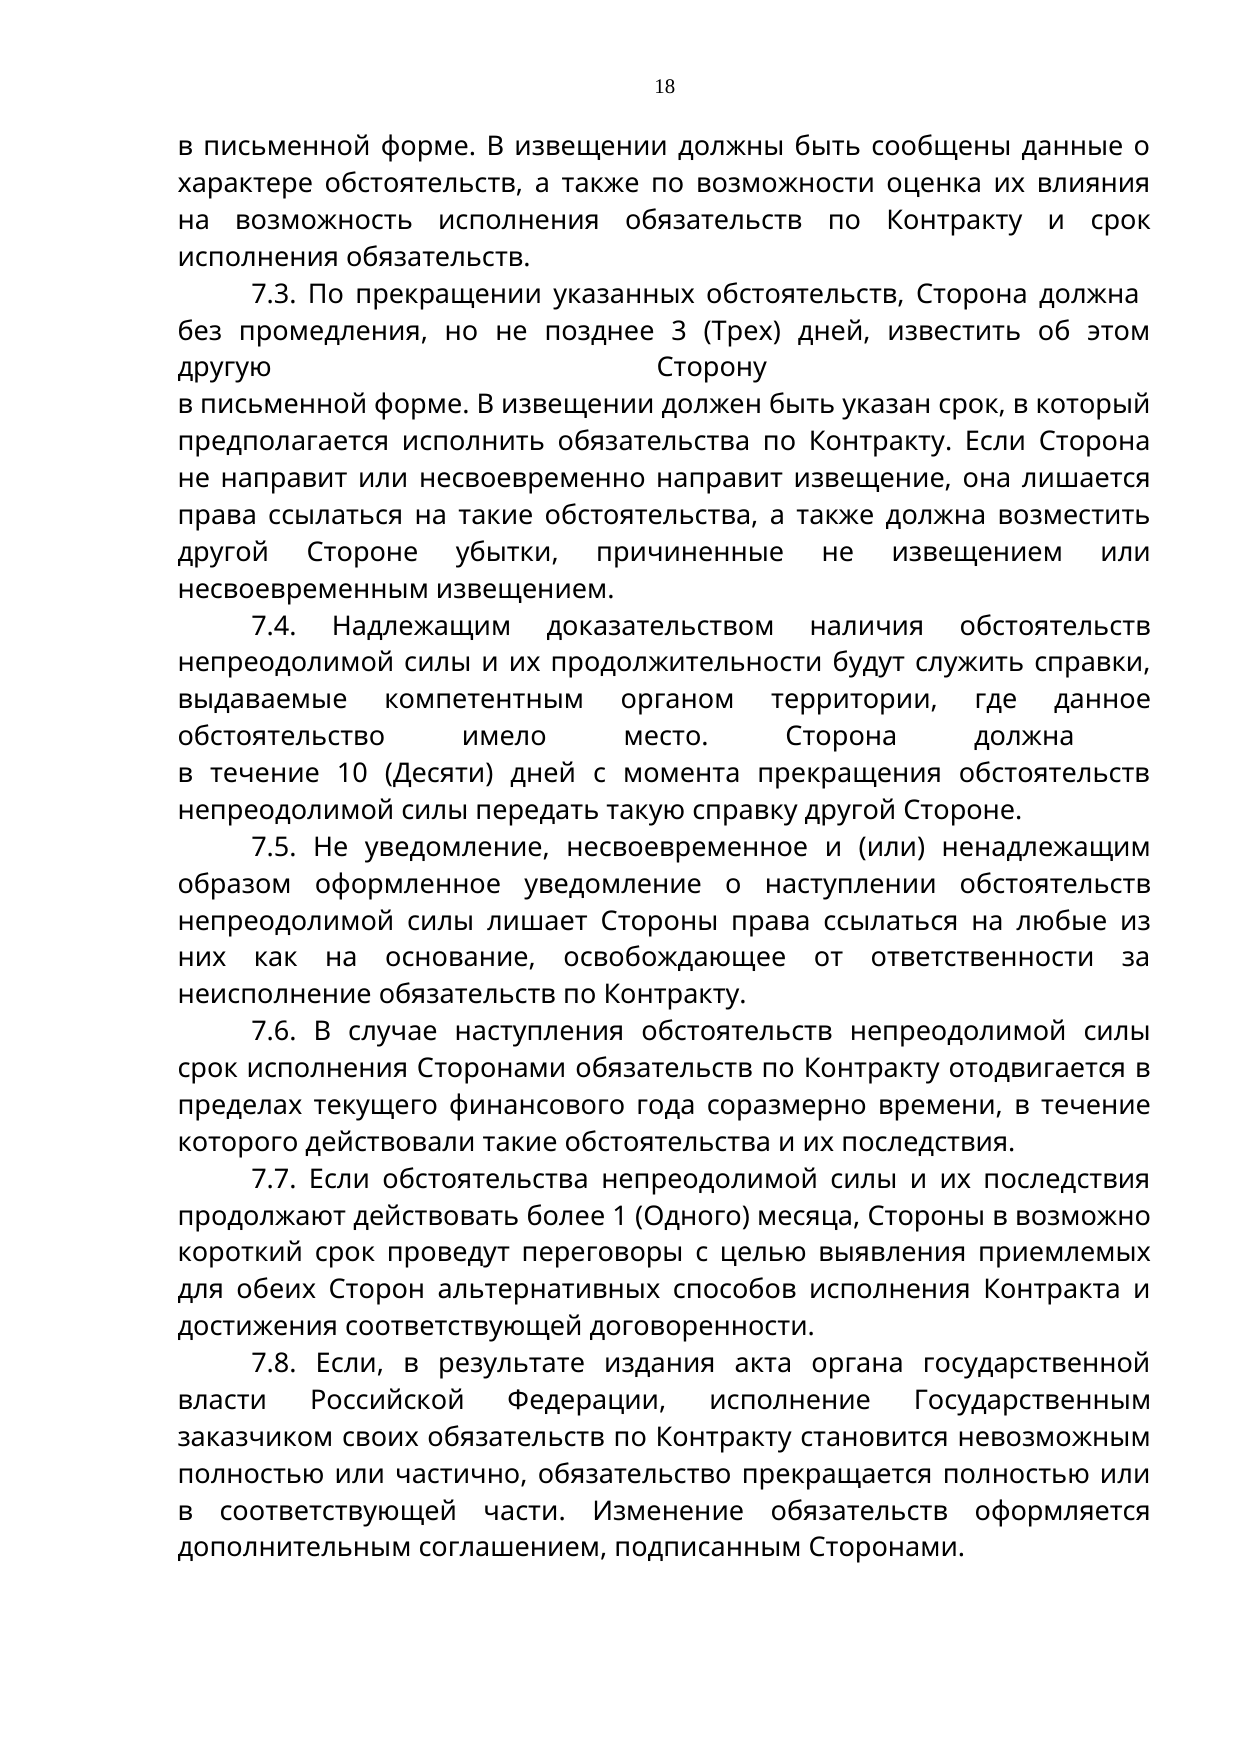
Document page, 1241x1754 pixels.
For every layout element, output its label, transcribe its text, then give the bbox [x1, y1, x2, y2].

text 7.8. Если, в результате издания акта органа государственной власти Российской Федерации, исполнение Государственным заказчиком своих обязательств по Контракту становится невозможным полностью или частично, обязательство прекращается полностью или в соответствующей части. Изменение обязательств оформляется дополнительным соглашением, подписанным Сторонами. [177, 1343, 1152, 1565]
text 7.7. Если обстоятельства непреодолимой силы и их последствия продолжают действовать более 1 (Одного) месяца, Стороны в возможно короткий срок проведут переговоры с целью выявления приемлемых для обеих Сторон альтернативных способов исполнения Контракта и достижения соответствующей договоренности. [177, 1159, 1152, 1343]
text 7.4. Надлежащим доказательством наличия обстоятельств непреодолимой силы и их продолжительности будут служить справки, выдаваемые компетентным органом территории, где данное обстоятельство имело место. Сторона должна в течение 10 (Десяти) дней с момента прекращения обстоятельств непреодолимой силы передать такую справку другой Стороне. [177, 606, 1152, 827]
text 7.5. Не уведомление, несвоевременное и (или) ненадлежащим образом оформленное уведомление о наступлении обстоятельств непреодолимой силы лишает Стороны права ссылаться на любые из них как на основание, освобождающее от ответственности за неисполнение обязательств по Контракту. [177, 827, 1152, 1012]
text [177, 127, 1152, 274]
text 7.3. По прекращении указанных обстоятельств, Сторона должна без промедления, но не позднее 3 (Трех) дней, известить об этом другую Сторону в письменной форме. В извещении должен быть указан срок, в который предполагается исполнить обязательства по Контракту. Если Сторона не направит или несвоевременно направит извещение, она лишается права ссылаться на такие обстоятельства, а также должна возместить другой Стороне убытки, причиненные не извещением или несвоевременным извещением. [177, 274, 1152, 606]
text 7.6. В случае наступления обстоятельств непреодолимой силы срок исполнения Сторонами обязательств по Контракту отодвигается в пределах текущего финансового года соразмерно времени, в течение которого действовали такие обстоятельства и их последствия. [177, 1012, 1152, 1159]
